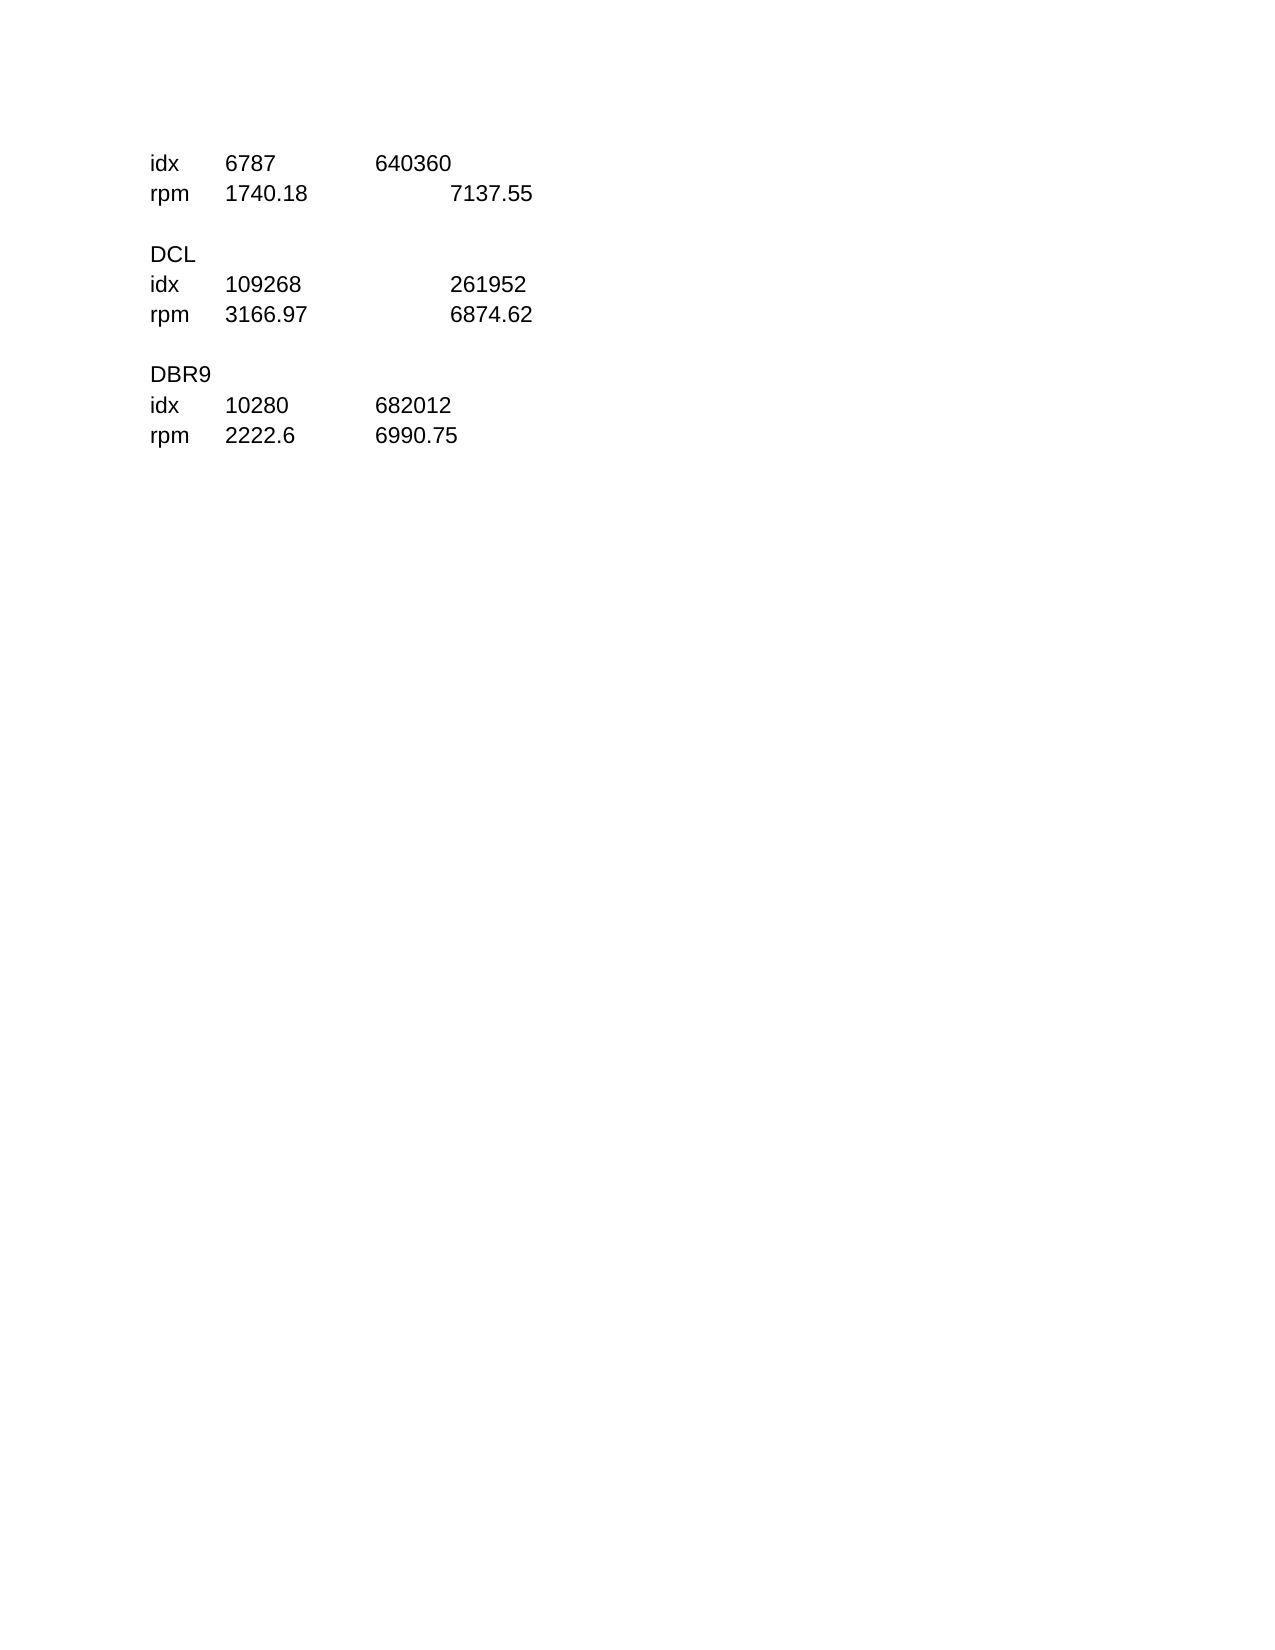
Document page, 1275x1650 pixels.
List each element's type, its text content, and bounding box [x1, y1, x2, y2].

text rpm 2222.6 6990.75 [150, 422, 1125, 448]
text DCL [150, 241, 1125, 267]
text idx 109268 261952 [150, 271, 1125, 297]
text rpm 1740.18 7137.55 [150, 180, 1125, 207]
text idx 10280 682012 [150, 392, 1125, 418]
text DBR9 [150, 361, 1125, 388]
text idx 6787 640360 [150, 150, 1125, 176]
text rpm 3166.97 6874.62 [150, 301, 1125, 327]
